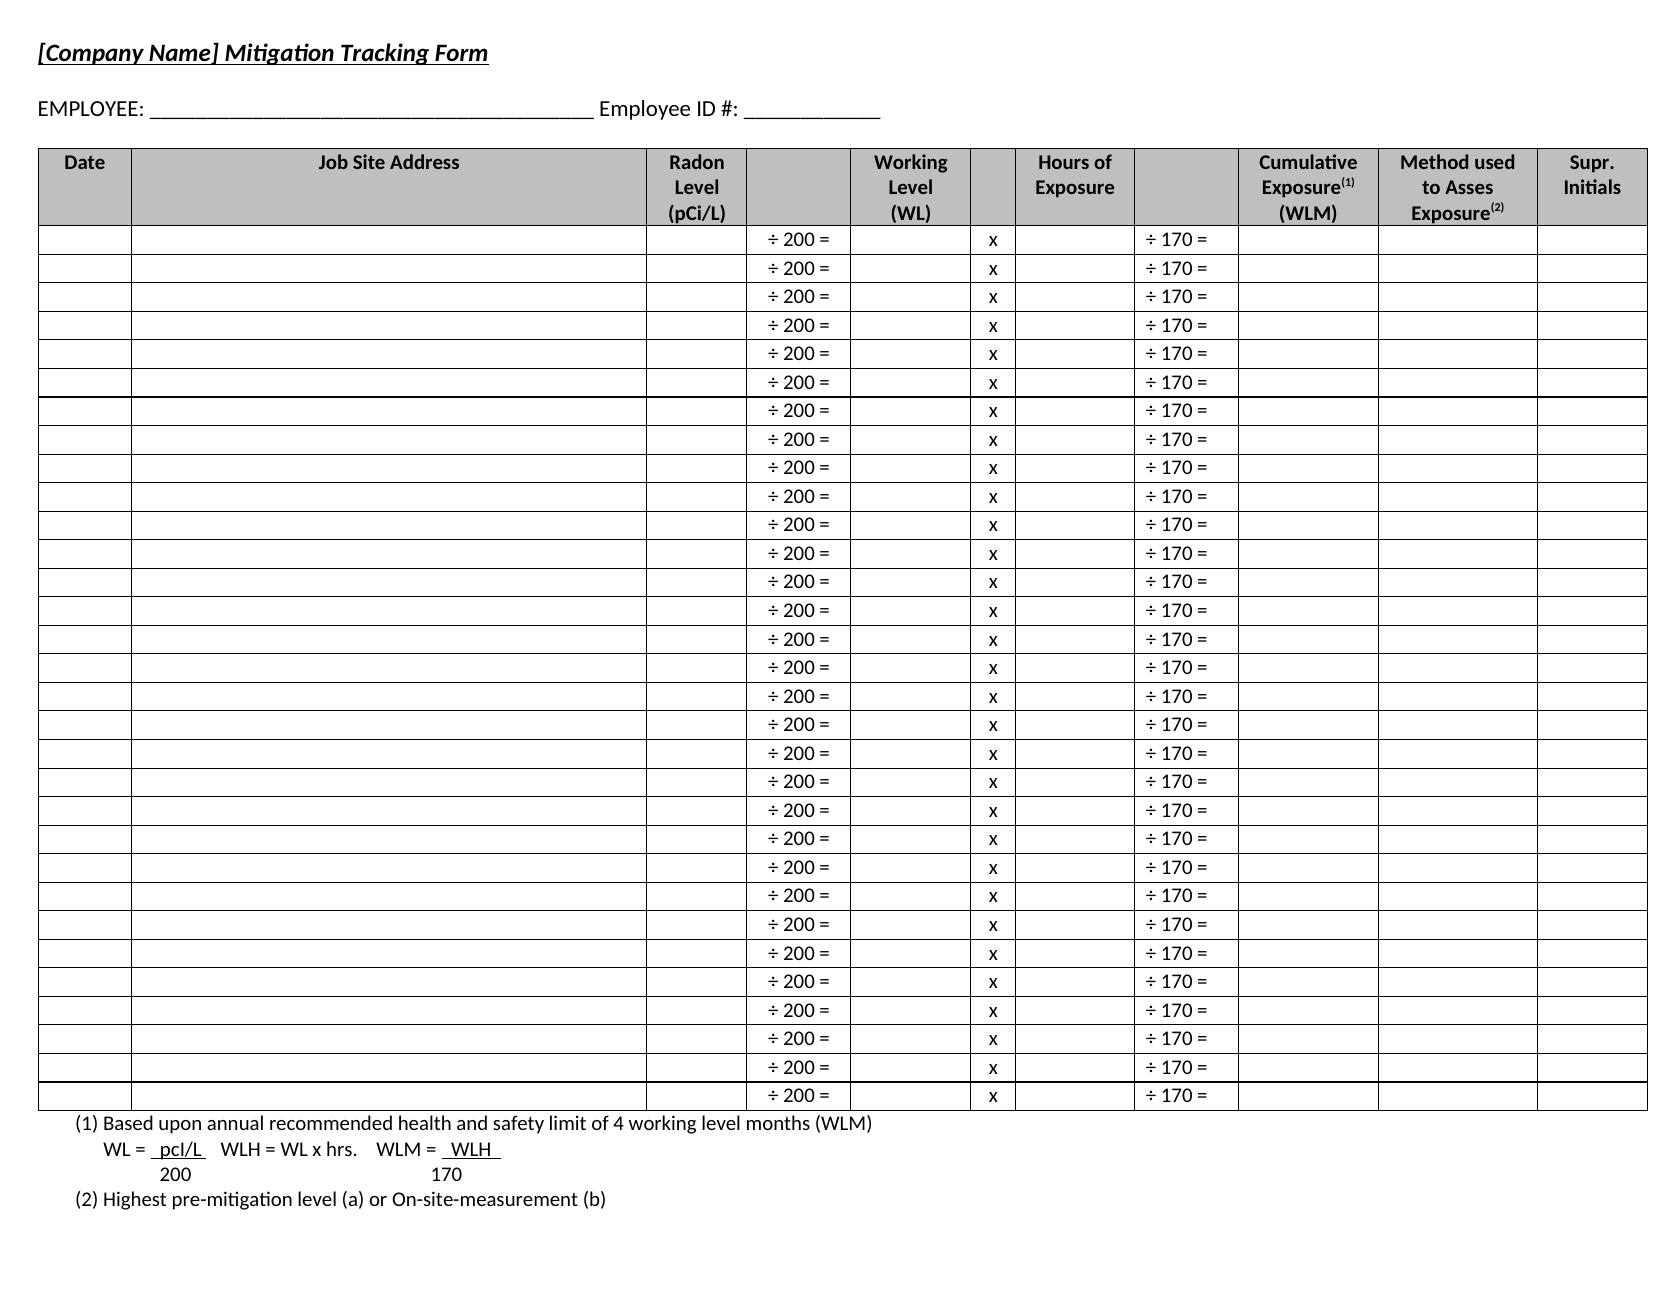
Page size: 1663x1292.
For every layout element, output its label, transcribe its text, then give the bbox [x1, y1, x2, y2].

table_cell [1016, 1025, 1134, 1053]
table_cell [1379, 455, 1537, 482]
table_cell [39, 1054, 131, 1081]
table_cell [1538, 483, 1647, 511]
table_cell [39, 540, 131, 568]
table_cell x [971, 626, 1015, 653]
table_cell [851, 483, 970, 511]
table_cell [1538, 283, 1647, 311]
table_cell x [971, 911, 1015, 939]
table_cell [1379, 626, 1537, 653]
table_cell [1016, 940, 1134, 967]
table_cell [851, 369, 970, 396]
table_cell [1379, 369, 1537, 396]
text 200 170 [75, 1161, 1625, 1187]
table_cell [1538, 569, 1647, 596]
table_cell [1239, 426, 1378, 453]
table_cell [39, 597, 131, 625]
table_cell [132, 883, 646, 910]
table_cell [851, 968, 970, 996]
table_cell [1379, 769, 1537, 796]
table_cell [39, 455, 131, 482]
table_cell ÷ 200 = [747, 283, 850, 311]
table_cell [1379, 654, 1537, 682]
table_cell [132, 369, 646, 396]
table_cell [1379, 1054, 1537, 1081]
table_cell [1538, 654, 1647, 682]
table_cell [851, 255, 970, 282]
table_cell [39, 626, 131, 653]
table_cell ÷ 170 = [1135, 398, 1238, 425]
table_cell ÷ 170 = [1135, 369, 1238, 396]
table_cell [1379, 883, 1537, 910]
table_cell x [971, 283, 1015, 311]
table_cell ÷ 200 = [747, 426, 850, 453]
table_cell [132, 911, 646, 939]
table_cell ÷ 200 = [747, 1083, 850, 1110]
table_cell [1239, 569, 1378, 596]
table_cell ÷ 200 = [747, 312, 850, 339]
table_cell [1538, 369, 1647, 396]
table_cell [132, 255, 646, 282]
table_cell [1239, 968, 1378, 996]
table_cell [39, 340, 131, 368]
table_cell [647, 597, 746, 625]
table_cell [647, 997, 746, 1024]
table_cell [851, 340, 970, 368]
table_cell [647, 483, 746, 511]
table_cell ÷ 200 = [747, 654, 850, 682]
table_cell [1016, 455, 1134, 482]
table_cell [1016, 711, 1134, 739]
table_cell ÷ 200 = [747, 940, 850, 967]
table_cell [1239, 683, 1378, 710]
table_cell x [971, 740, 1015, 767]
table_cell ÷ 170 = [1135, 711, 1238, 739]
table_cell ÷ 200 = [747, 226, 850, 254]
table_cell ÷ 170 = [1135, 997, 1238, 1024]
table_header Radon Level (pCi/L) [647, 149, 746, 225]
table_cell [1239, 797, 1378, 824]
table_cell ÷ 170 = [1135, 312, 1238, 339]
table_cell [647, 512, 746, 539]
table_cell [1016, 369, 1134, 396]
table_cell ÷ 200 = [747, 597, 850, 625]
table_cell [647, 769, 746, 796]
table_cell [1016, 340, 1134, 368]
table_cell [1239, 1025, 1378, 1053]
table_cell x [971, 997, 1015, 1024]
table_cell [1538, 426, 1647, 453]
table_cell ÷ 200 = [747, 711, 850, 739]
table_cell [132, 797, 646, 824]
table_cell ÷ 200 = [747, 997, 850, 1024]
table_cell ÷ 200 = [747, 455, 850, 482]
table_cell [851, 683, 970, 710]
table_cell x [971, 769, 1015, 796]
table_cell ÷ 200 = [747, 1054, 850, 1081]
table_cell [1239, 940, 1378, 967]
table_cell [647, 826, 746, 853]
table_cell x [971, 940, 1015, 967]
table_cell [1016, 654, 1134, 682]
table_cell [1016, 283, 1134, 311]
table_cell [851, 283, 970, 311]
table_cell [1016, 683, 1134, 710]
text EMPLOYEE: _______________________________________ Employee ID #: ____________ [37, 94, 1625, 122]
table_cell [1016, 226, 1134, 254]
table_cell [1379, 711, 1537, 739]
table_cell [39, 883, 131, 910]
table_cell ÷ 200 = [747, 398, 850, 425]
table_cell [39, 854, 131, 882]
table_cell ÷ 170 = [1135, 1025, 1238, 1053]
table_cell ÷ 170 = [1135, 883, 1238, 910]
table_cell [132, 1025, 646, 1053]
table_cell [1379, 683, 1537, 710]
table_cell x [971, 1054, 1015, 1081]
table_cell [1379, 226, 1537, 254]
table_cell [647, 711, 746, 739]
table_cell x [971, 968, 1015, 996]
table_cell ÷ 170 = [1135, 569, 1238, 596]
table_cell ÷ 170 = [1135, 683, 1238, 710]
table_cell [647, 1054, 746, 1081]
table_cell ÷ 200 = [747, 369, 850, 396]
table_cell [1379, 340, 1537, 368]
table_cell [1016, 740, 1134, 767]
table_cell ÷ 170 = [1135, 226, 1238, 254]
table_cell [132, 569, 646, 596]
text (1) Based upon annual recommended health and safety limit of 4 working level months (WLM) [75, 1111, 1625, 1136]
table_cell [1239, 597, 1378, 625]
table_cell [1239, 255, 1378, 282]
table_cell [1016, 483, 1134, 511]
table_cell x [971, 711, 1015, 739]
table_cell x [971, 1025, 1015, 1053]
table_cell [851, 540, 970, 568]
table_cell x [971, 540, 1015, 568]
table_cell ÷ 200 = [747, 826, 850, 853]
table_cell [132, 854, 646, 882]
table_cell [1016, 597, 1134, 625]
table_cell [851, 997, 970, 1024]
table_cell [1379, 797, 1537, 824]
table_cell [647, 654, 746, 682]
table_cell ÷ 200 = [747, 569, 850, 596]
table_cell [39, 711, 131, 739]
table_cell [132, 740, 646, 767]
table_cell [1379, 483, 1537, 511]
table_cell [1538, 340, 1647, 368]
table_cell [647, 683, 746, 710]
table_cell [1239, 283, 1378, 311]
table_cell [39, 968, 131, 996]
table_cell [39, 997, 131, 1024]
table_cell [132, 426, 646, 453]
table_cell [1538, 968, 1647, 996]
table_cell [1379, 1083, 1537, 1110]
table_cell [1538, 312, 1647, 339]
table_cell [1016, 512, 1134, 539]
table_cell [851, 711, 970, 739]
table_cell [1239, 711, 1378, 739]
table_cell [1379, 911, 1537, 939]
table_cell [1239, 997, 1378, 1024]
table_cell [647, 626, 746, 653]
table_cell [1016, 854, 1134, 882]
table_cell [647, 940, 746, 967]
table_cell [1016, 911, 1134, 939]
table_cell x [971, 369, 1015, 396]
table_cell ÷ 170 = [1135, 1054, 1238, 1081]
table_header [1135, 149, 1238, 225]
table_cell ÷ 200 = [747, 883, 850, 910]
table_cell [132, 968, 646, 996]
table_cell ÷ 170 = [1135, 626, 1238, 653]
table_cell [851, 654, 970, 682]
table_cell [39, 512, 131, 539]
table_cell ÷ 200 = [747, 683, 850, 710]
table_cell [132, 340, 646, 368]
table_cell x [971, 797, 1015, 824]
table_cell x [971, 854, 1015, 882]
table_cell [1016, 398, 1134, 425]
table_cell [851, 597, 970, 625]
table_cell ÷ 200 = [747, 255, 850, 282]
table_cell [647, 1083, 746, 1110]
table_cell ÷ 170 = [1135, 911, 1238, 939]
table_cell [1538, 1025, 1647, 1053]
table_cell [1538, 854, 1647, 882]
table_cell [1538, 740, 1647, 767]
table_cell [39, 398, 131, 425]
table_cell [1016, 997, 1134, 1024]
table_cell [1239, 740, 1378, 767]
table_cell ÷ 170 = [1135, 597, 1238, 625]
table_cell [39, 769, 131, 796]
table_cell [851, 455, 970, 482]
table_cell [1538, 711, 1647, 739]
table_cell [132, 1054, 646, 1081]
table_cell x [971, 398, 1015, 425]
table_cell [1538, 455, 1647, 482]
table_cell [1016, 968, 1134, 996]
table_cell [39, 483, 131, 511]
table_cell ÷ 200 = [747, 797, 850, 824]
table_cell ÷ 200 = [747, 769, 850, 796]
table_cell [1016, 255, 1134, 282]
table_cell [1239, 455, 1378, 482]
table_header Working Level (WL) [851, 149, 970, 225]
table_cell [1379, 512, 1537, 539]
table_cell [132, 597, 646, 625]
table_cell [1538, 512, 1647, 539]
table_cell [1016, 626, 1134, 653]
table_cell [851, 626, 970, 653]
table_cell [1016, 540, 1134, 568]
table_cell [1379, 854, 1537, 882]
table_cell [1239, 826, 1378, 853]
table_cell [1239, 369, 1378, 396]
table_cell [647, 455, 746, 482]
table_cell [39, 1083, 131, 1110]
table_header Job Site Address [132, 149, 646, 225]
table_cell [1538, 911, 1647, 939]
table_cell x [971, 255, 1015, 282]
table_cell [1538, 797, 1647, 824]
table_cell x [971, 483, 1015, 511]
table_cell [132, 512, 646, 539]
table_cell [132, 455, 646, 482]
table_cell ÷ 170 = [1135, 854, 1238, 882]
table_cell [851, 769, 970, 796]
table_cell [1379, 997, 1537, 1024]
table_cell [647, 968, 746, 996]
table_cell [647, 740, 746, 767]
table_cell ÷ 170 = [1135, 483, 1238, 511]
table_cell [1379, 426, 1537, 453]
table_cell [851, 1025, 970, 1053]
table_cell [1538, 769, 1647, 796]
table_cell [647, 426, 746, 453]
table_header Supr. Initials [1538, 149, 1647, 225]
table_cell [1239, 398, 1378, 425]
table_cell [1016, 426, 1134, 453]
table_cell [1379, 398, 1537, 425]
table_cell ÷ 170 = [1135, 283, 1238, 311]
table_cell [1538, 883, 1647, 910]
table_cell [39, 911, 131, 939]
table_cell x [971, 426, 1015, 453]
table_cell [647, 883, 746, 910]
table_cell [1239, 340, 1378, 368]
table_header [747, 149, 850, 225]
table_cell [1538, 626, 1647, 653]
table_cell ÷ 170 = [1135, 426, 1238, 453]
table_cell [647, 340, 746, 368]
table_cell [1538, 540, 1647, 568]
table_cell [132, 826, 646, 853]
text (2) Highest pre-mitigation level (a) or On-site-measurement (b) [75, 1187, 1625, 1212]
table_cell ÷ 170 = [1135, 769, 1238, 796]
table_cell [851, 826, 970, 853]
table_cell [647, 283, 746, 311]
table_cell [851, 312, 970, 339]
table_cell [39, 569, 131, 596]
table_cell x [971, 312, 1015, 339]
table_cell [1379, 540, 1537, 568]
table_cell ÷ 170 = [1135, 540, 1238, 568]
table_header Date [39, 149, 131, 225]
table_cell ÷ 200 = [747, 911, 850, 939]
table_cell [647, 369, 746, 396]
table_cell x [971, 826, 1015, 853]
table_cell [39, 426, 131, 453]
table_cell [1538, 1054, 1647, 1081]
table_cell [1538, 997, 1647, 1024]
table_cell [132, 540, 646, 568]
table_cell [1538, 683, 1647, 710]
table_header Hours of Exposure [1016, 149, 1134, 225]
table_cell [647, 255, 746, 282]
table_cell x [971, 654, 1015, 682]
table_cell [851, 1083, 970, 1110]
table_cell x [971, 340, 1015, 368]
table_cell [1379, 597, 1537, 625]
table_cell ÷ 170 = [1135, 255, 1238, 282]
table_cell [39, 740, 131, 767]
table_cell x [971, 512, 1015, 539]
table_cell ÷ 170 = [1135, 940, 1238, 967]
table_cell [647, 797, 746, 824]
table_cell x [971, 883, 1015, 910]
table_cell [132, 997, 646, 1024]
table_cell [1239, 854, 1378, 882]
table_cell [39, 1025, 131, 1053]
table_cell [132, 683, 646, 710]
table_cell ÷ 170 = [1135, 654, 1238, 682]
table_header Cumulative Exposure(1) (WLM) [1239, 149, 1378, 225]
table_cell [39, 255, 131, 282]
table_cell [1538, 1083, 1647, 1110]
table_cell ÷ 170 = [1135, 455, 1238, 482]
table_cell ÷ 200 = [747, 540, 850, 568]
table_cell [1538, 398, 1647, 425]
table_cell [1016, 569, 1134, 596]
table_cell [1379, 283, 1537, 311]
text [Company Name] Mitigation Tracking Form [37, 37, 1625, 68]
table_cell [1538, 226, 1647, 254]
table_cell [39, 797, 131, 824]
table_cell [132, 711, 646, 739]
table_cell x [971, 1083, 1015, 1110]
table_cell [132, 1083, 646, 1110]
table_cell [647, 312, 746, 339]
table_cell [132, 940, 646, 967]
table_cell [851, 854, 970, 882]
table_cell [39, 826, 131, 853]
table_cell [1538, 826, 1647, 853]
table_cell ÷ 170 = [1135, 1083, 1238, 1110]
table_cell [39, 312, 131, 339]
table_cell [851, 797, 970, 824]
table_cell [132, 626, 646, 653]
table_cell x [971, 683, 1015, 710]
table_cell [1016, 1083, 1134, 1110]
table_cell ÷ 170 = [1135, 968, 1238, 996]
table_cell [39, 226, 131, 254]
table_cell [851, 911, 970, 939]
table_cell [39, 369, 131, 396]
table_cell [1379, 968, 1537, 996]
table_cell ÷ 200 = [747, 1025, 850, 1053]
table_header Method used to Asses Exposure(2) [1379, 149, 1537, 225]
table_cell [1239, 312, 1378, 339]
table_header [971, 149, 1015, 225]
table_cell [1538, 597, 1647, 625]
table_cell [1379, 740, 1537, 767]
table_cell [1239, 540, 1378, 568]
table_cell [132, 654, 646, 682]
table_cell ÷ 200 = [747, 968, 850, 996]
table_cell ÷ 200 = [747, 854, 850, 882]
table_cell ÷ 200 = [747, 340, 850, 368]
table_cell [1016, 769, 1134, 796]
table_cell [132, 283, 646, 311]
table_cell [1239, 911, 1378, 939]
table_cell x [971, 597, 1015, 625]
table_cell [132, 398, 646, 425]
table_cell ÷ 200 = [747, 626, 850, 653]
table_cell ÷ 170 = [1135, 797, 1238, 824]
table_cell [1379, 1025, 1537, 1053]
table_cell [1016, 826, 1134, 853]
table_cell [1016, 883, 1134, 910]
table_cell [1239, 512, 1378, 539]
table_cell [647, 540, 746, 568]
table_cell [1379, 569, 1537, 596]
table_cell ÷ 200 = [747, 483, 850, 511]
table_cell x [971, 226, 1015, 254]
table_cell [1239, 483, 1378, 511]
table_cell [647, 1025, 746, 1053]
text WL = pcI/L WLH = WL x hrs. WLM = WLH [75, 1136, 1625, 1161]
table_cell [1016, 797, 1134, 824]
table_cell [647, 226, 746, 254]
table_cell [647, 911, 746, 939]
table_cell [851, 226, 970, 254]
table_cell [132, 226, 646, 254]
table_cell [1379, 826, 1537, 853]
table_cell [1239, 226, 1378, 254]
table_cell [851, 1054, 970, 1081]
table_cell [851, 740, 970, 767]
table_cell [1016, 1054, 1134, 1081]
table_cell [647, 854, 746, 882]
table_cell [851, 940, 970, 967]
table_cell ÷ 170 = [1135, 512, 1238, 539]
table_cell [851, 398, 970, 425]
table_cell [39, 283, 131, 311]
table_cell [132, 769, 646, 796]
table_cell ÷ 170 = [1135, 826, 1238, 853]
table_cell [851, 512, 970, 539]
table_cell [132, 312, 646, 339]
table_cell [647, 398, 746, 425]
table_cell [39, 683, 131, 710]
table_cell [1379, 312, 1537, 339]
table_cell [1016, 312, 1134, 339]
table_cell ÷ 170 = [1135, 340, 1238, 368]
table_cell [132, 483, 646, 511]
table_cell [1379, 255, 1537, 282]
table_cell ÷ 200 = [747, 512, 850, 539]
table_cell x [971, 569, 1015, 596]
table_cell [1239, 883, 1378, 910]
table_cell [1239, 1054, 1378, 1081]
table_cell ÷ 170 = [1135, 740, 1238, 767]
table_cell [1379, 940, 1537, 967]
table_cell [1239, 1083, 1378, 1110]
table_cell [39, 940, 131, 967]
table_cell [1239, 769, 1378, 796]
table_cell [647, 569, 746, 596]
table_cell [1239, 626, 1378, 653]
table_cell [1538, 940, 1647, 967]
table_cell [851, 883, 970, 910]
table_cell [851, 426, 970, 453]
table_cell [39, 654, 131, 682]
table_cell [1538, 255, 1647, 282]
table_cell x [971, 455, 1015, 482]
table_cell ÷ 200 = [747, 740, 850, 767]
table_cell [1239, 654, 1378, 682]
table_cell [851, 569, 970, 596]
